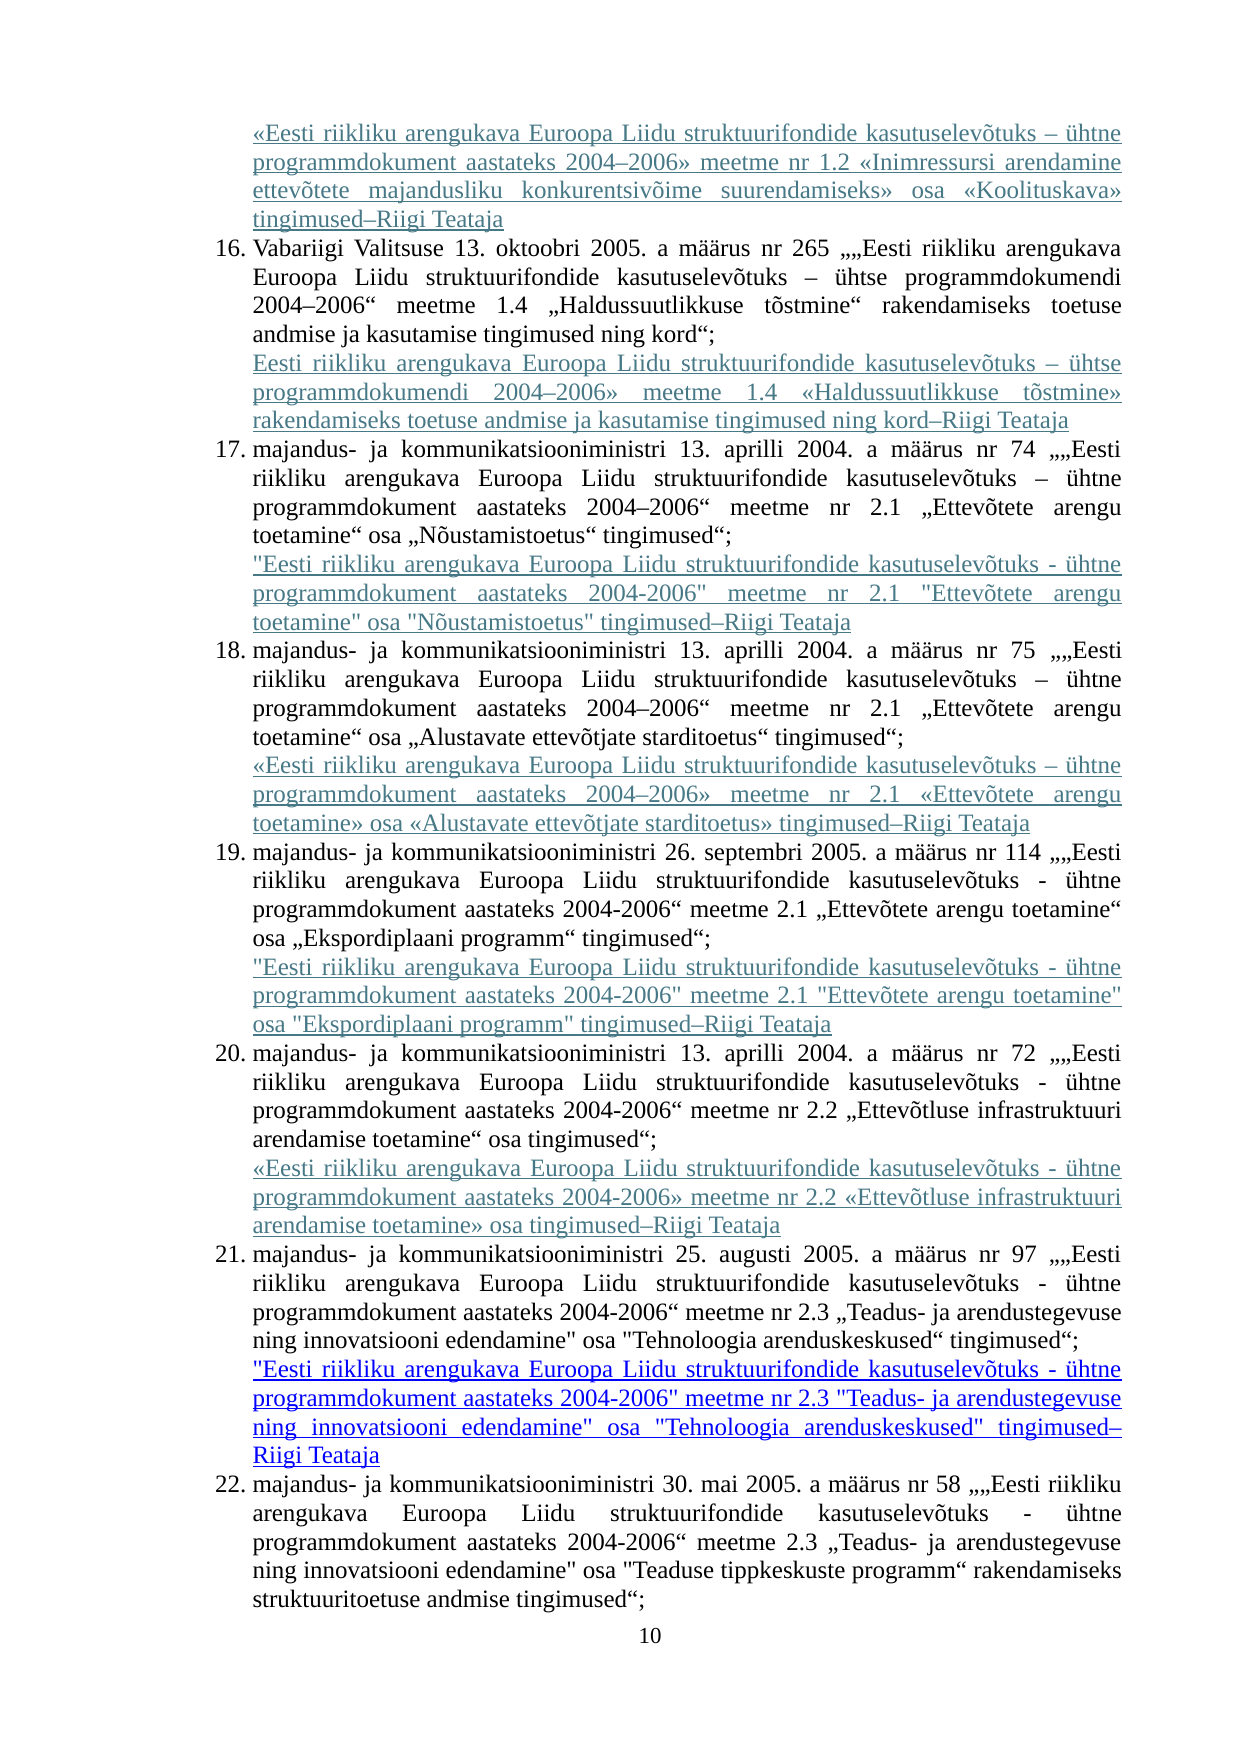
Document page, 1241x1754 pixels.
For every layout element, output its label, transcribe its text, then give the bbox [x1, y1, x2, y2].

list majandus- ja kommunikatsiooniministri 13. aprilli 2004. a määrus nr 75 „„Eesti riikliku arengukava Euroopa Liidu struktuurifondide kasutuselevõtuks – ühtne programmdokument aastateks 2004–2006“ meetme nr 2.1 „Ettevõtete arengu toetamine“ osa „Alustavate ettevõtjate starditoetus“ tingimused“; [215, 636, 1122, 751]
list "Eesti riikliku arengukava Euroopa Liidu struktuurifondide kasutuselevõtuks - ühtne programmdokument aastateks 2004-2006" meetme 2.1 "Ettevõtete arengu toetamine" osa "Ekspordiplaani programm" tingimused–Riigi Teataja [252, 978, 1122, 1006]
list Eesti riikliku arengukava Euroopa Liidu struktuurifondide kasutuselevõtuks – ühtse programmdokumendi 2004–2006» meetme 1.4 «Haldussuutlikkuse tõstmine» rakendamiseks toetuse andmise ja kasutamise tingimused ning kord–Riigi Teataja [252, 374, 1122, 402]
list majandus- ja kommunikatsiooniministri 13. aprilli 2004. a määrus nr 74 „„Eesti riikliku arengukava Euroopa Liidu struktuurifondide kasutuselevõtuks – ühtne programmdokument aastateks 2004–2006“ meetme nr 2.1 „Ettevõtete arengu toetamine“ osa „Nõustamistoetus“ tingimused“; [215, 434, 1122, 549]
list «Eesti riikliku arengukava Euroopa Liidu struktuurifondide kasutuselevõtuks - ühtne programmdokument aastateks 2004-2006» meetme nr 2.2 «Ettevõtluse infrastruktuuri arendamise toetamine» osa tingimused–Riigi Teataja [252, 1153, 1122, 1178]
list "Eesti riikliku arengukava Euroopa Liidu struktuurifondide kasutuselevõtuks - ühtne programmdokument aastateks 2004-2006" meetme nr 2.3 "Teadus- ja arendustegevuse ning innovatsiooni edendamine" osa "Tehnoloogia arenduskeskused" tingimused–Riigi Teataja [252, 1354, 1122, 1379]
list "Eesti riikliku arengukava Euroopa Liidu struktuurifondide kasutuselevõtuks - ühtne programmdokument aastateks 2004-2006" meetme nr 2.3 "Teadus- ja arendustegevuse ning innovatsiooni edendamine" osa "Tehnoloogia arenduskeskused" tingimused–Riigi Teataja [252, 1409, 1122, 1437]
list «Eesti riikliku arengukava Euroopa Liidu struktuurifondide kasutuselevõtuks – ühtne programmdokument aastateks 2004–2006» meetme nr 1.2 «Inimressursi arendamine ettevõtete majandusliku konkurentsivõime suurendamiseks» osa «Koolituskava» tingimused–Riigi Teataja [252, 202, 1122, 233]
list «Eesti riikliku arengukava Euroopa Liidu struktuurifondide kasutuselevõtuks – ühtne programmdokument aastateks 2004–2006» meetme nr 1.2 «Inimressursi arendamine ettevõtete majandusliku konkurentsivõime suurendamiseks» osa «Koolituskava» tingimused–Riigi Teataja [252, 144, 1122, 172]
list «Eesti riikliku arengukava Euroopa Liidu struktuurifondide kasutuselevõtuks – ühtne programmdokument aastateks 2004–2006» meetme nr 2.1 «Ettevõtete arengu toetamine» osa «Alustavate ettevõtjate starditoetus» tingimused–Riigi Teataja [252, 805, 1122, 837]
list Eesti riikliku arengukava Euroopa Liidu struktuurifondide kasutuselevõtuks – ühtse programmdokumendi 2004–2006» meetme 1.4 «Haldussuutlikkuse tõstmine» rakendamiseks toetuse andmise ja kasutamise tingimused ning kord–Riigi Teataja [252, 348, 1122, 373]
list "Eesti riikliku arengukava Euroopa Liidu struktuurifondide kasutuselevõtuks - ühtne programmdokument aastateks 2004-2006" meetme nr 2.1 "Ettevõtete arengu toetamine" osa "Nõustamistoetus" tingimused–Riigi Teataja [252, 549, 1122, 574]
list «Eesti riikliku arengukava Euroopa Liidu struktuurifondide kasutuselevõtuks – ühtne programmdokument aastateks 2004–2006» meetme nr 2.1 «Ettevõtete arengu toetamine» osa «Alustavate ettevõtjate starditoetus» tingimused–Riigi Teataja [252, 777, 1122, 804]
list majandus- ja kommunikatsiooniministri 30. mai 2005. a määrus nr 58 „„Eesti riikliku arengukava Euroopa Liidu struktuurifondide kasutuselevõtuks - ühtne programmdokument aastateks 2004-2006“ meetme 2.3 „Teadus- ja arendustegevuse ning innovatsiooni edendamine" osa "Teaduse tippkeskuste programm“ rakendamiseks struktuuritoetuse andmise tingimused“; [215, 1469, 1122, 1613]
list «Eesti riikliku arengukava Euroopa Liidu struktuurifondide kasutuselevõtuks – ühtne programmdokument aastateks 2004–2006» meetme nr 1.2 «Inimressursi arendamine ettevõtete majandusliku konkurentsivõime suurendamiseks» osa «Koolituskava» tingimused–Riigi Teataja [252, 118, 1122, 143]
list "Eesti riikliku arengukava Euroopa Liidu struktuurifondide kasutuselevõtuks - ühtne programmdokument aastateks 2004-2006" meetme 2.1 "Ettevõtete arengu toetamine" osa "Ekspordiplaani programm" tingimused–Riigi Teataja [252, 952, 1122, 977]
list majandus- ja kommunikatsiooniministri 26. septembri 2005. a määrus nr 114 „„Eesti riikliku arengukava Euroopa Liidu struktuurifondide kasutuselevõtuks - ühtne programmdokument aastateks 2004-2006“ meetme 2.1 „Ettevõtete arengu toetamine“ osa „Ekspordiplaani programm“ tingimused“; [215, 837, 1122, 952]
list Vabariigi Valitsuse 13. oktoobri 2005. a määrus nr 265 „„Eesti riikliku arengukava Euroopa Liidu struktuurifondide kasutuselevõtuks – ühtse programmdokumendi 2004–2006“ meetme 1.4 „Haldussuutlikkuse tõstmine“ rakendamiseks toetuse andmise ja kasutamise tingimused ning kord“; [215, 233, 1122, 348]
list Eesti riikliku arengukava Euroopa Liidu struktuurifondide kasutuselevõtuks – ühtse programmdokumendi 2004–2006» meetme 1.4 «Haldussuutlikkuse tõstmine» rakendamiseks toetuse andmise ja kasutamise tingimused ning kord–Riigi Teataja [252, 403, 1122, 434]
list majandus- ja kommunikatsiooniministri 25. augusti 2005. a määrus nr 97 „„Eesti riikliku arengukava Euroopa Liidu struktuurifondide kasutuselevõtuks - ühtne programmdokument aastateks 2004-2006“ meetme nr 2.3 „Teadus- ja arendustegevuse ning innovatsiooni edendamine" osa "Tehnoloogia arenduskeskused“ tingimused“; [215, 1239, 1122, 1354]
list «Eesti riikliku arengukava Euroopa Liidu struktuurifondide kasutuselevõtuks - ühtne programmdokument aastateks 2004-2006» meetme nr 2.2 «Ettevõtluse infrastruktuuri arendamise toetamine» osa tingimused–Riigi Teataja [252, 1208, 1122, 1239]
list "Eesti riikliku arengukava Euroopa Liidu struktuurifondide kasutuselevõtuks - ühtne programmdokument aastateks 2004-2006" meetme 2.1 "Ettevõtete arengu toetamine" osa "Ekspordiplaani programm" tingimused–Riigi Teataja [252, 1007, 1122, 1038]
list "Eesti riikliku arengukava Euroopa Liidu struktuurifondide kasutuselevõtuks - ühtne programmdokument aastateks 2004-2006" meetme nr 2.1 "Ettevõtete arengu toetamine" osa "Nõustamistoetus" tingimused–Riigi Teataja [252, 604, 1122, 636]
list «Eesti riikliku arengukava Euroopa Liidu struktuurifondide kasutuselevõtuks - ühtne programmdokument aastateks 2004-2006» meetme nr 2.2 «Ettevõtluse infrastruktuuri arendamise toetamine» osa tingimused–Riigi Teataja [252, 1179, 1122, 1207]
list «Eesti riikliku arengukava Euroopa Liidu struktuurifondide kasutuselevõtuks – ühtne programmdokument aastateks 2004–2006» meetme nr 2.1 «Ettevõtete arengu toetamine» osa «Alustavate ettevõtjate starditoetus» tingimused–Riigi Teataja [252, 751, 1122, 776]
list "Eesti riikliku arengukava Euroopa Liidu struktuurifondide kasutuselevõtuks - ühtne programmdokument aastateks 2004-2006" meetme nr 2.3 "Teadus- ja arendustegevuse ning innovatsiooni edendamine" osa "Tehnoloogia arenduskeskused" tingimused–Riigi Teataja [252, 1380, 1122, 1408]
list «Eesti riikliku arengukava Euroopa Liidu struktuurifondide kasutuselevõtuks – ühtne programmdokument aastateks 2004–2006» meetme nr 1.2 «Inimressursi arendamine ettevõtete majandusliku konkurentsivõime suurendamiseks» osa «Koolituskava» tingimused–Riigi Teataja [252, 173, 1122, 201]
list majandus- ja kommunikatsiooniministri 13. aprilli 2004. a määrus nr 72 „„Eesti riikliku arengukava Euroopa Liidu struktuurifondide kasutuselevõtuks - ühtne programmdokument aastateks 2004-2006“ meetme nr 2.2 „Ettevõtluse infrastruktuuri arendamise toetamine“ osa tingimused“; [215, 1038, 1122, 1153]
list "Eesti riikliku arengukava Euroopa Liidu struktuurifondide kasutuselevõtuks - ühtne programmdokument aastateks 2004-2006" meetme nr 2.3 "Teadus- ja arendustegevuse ning innovatsiooni edendamine" osa "Tehnoloogia arenduskeskused" tingimused–Riigi Teataja [252, 1438, 1122, 1469]
list "Eesti riikliku arengukava Euroopa Liidu struktuurifondide kasutuselevõtuks - ühtne programmdokument aastateks 2004-2006" meetme nr 2.1 "Ettevõtete arengu toetamine" osa "Nõustamistoetus" tingimused–Riigi Teataja [252, 575, 1122, 603]
